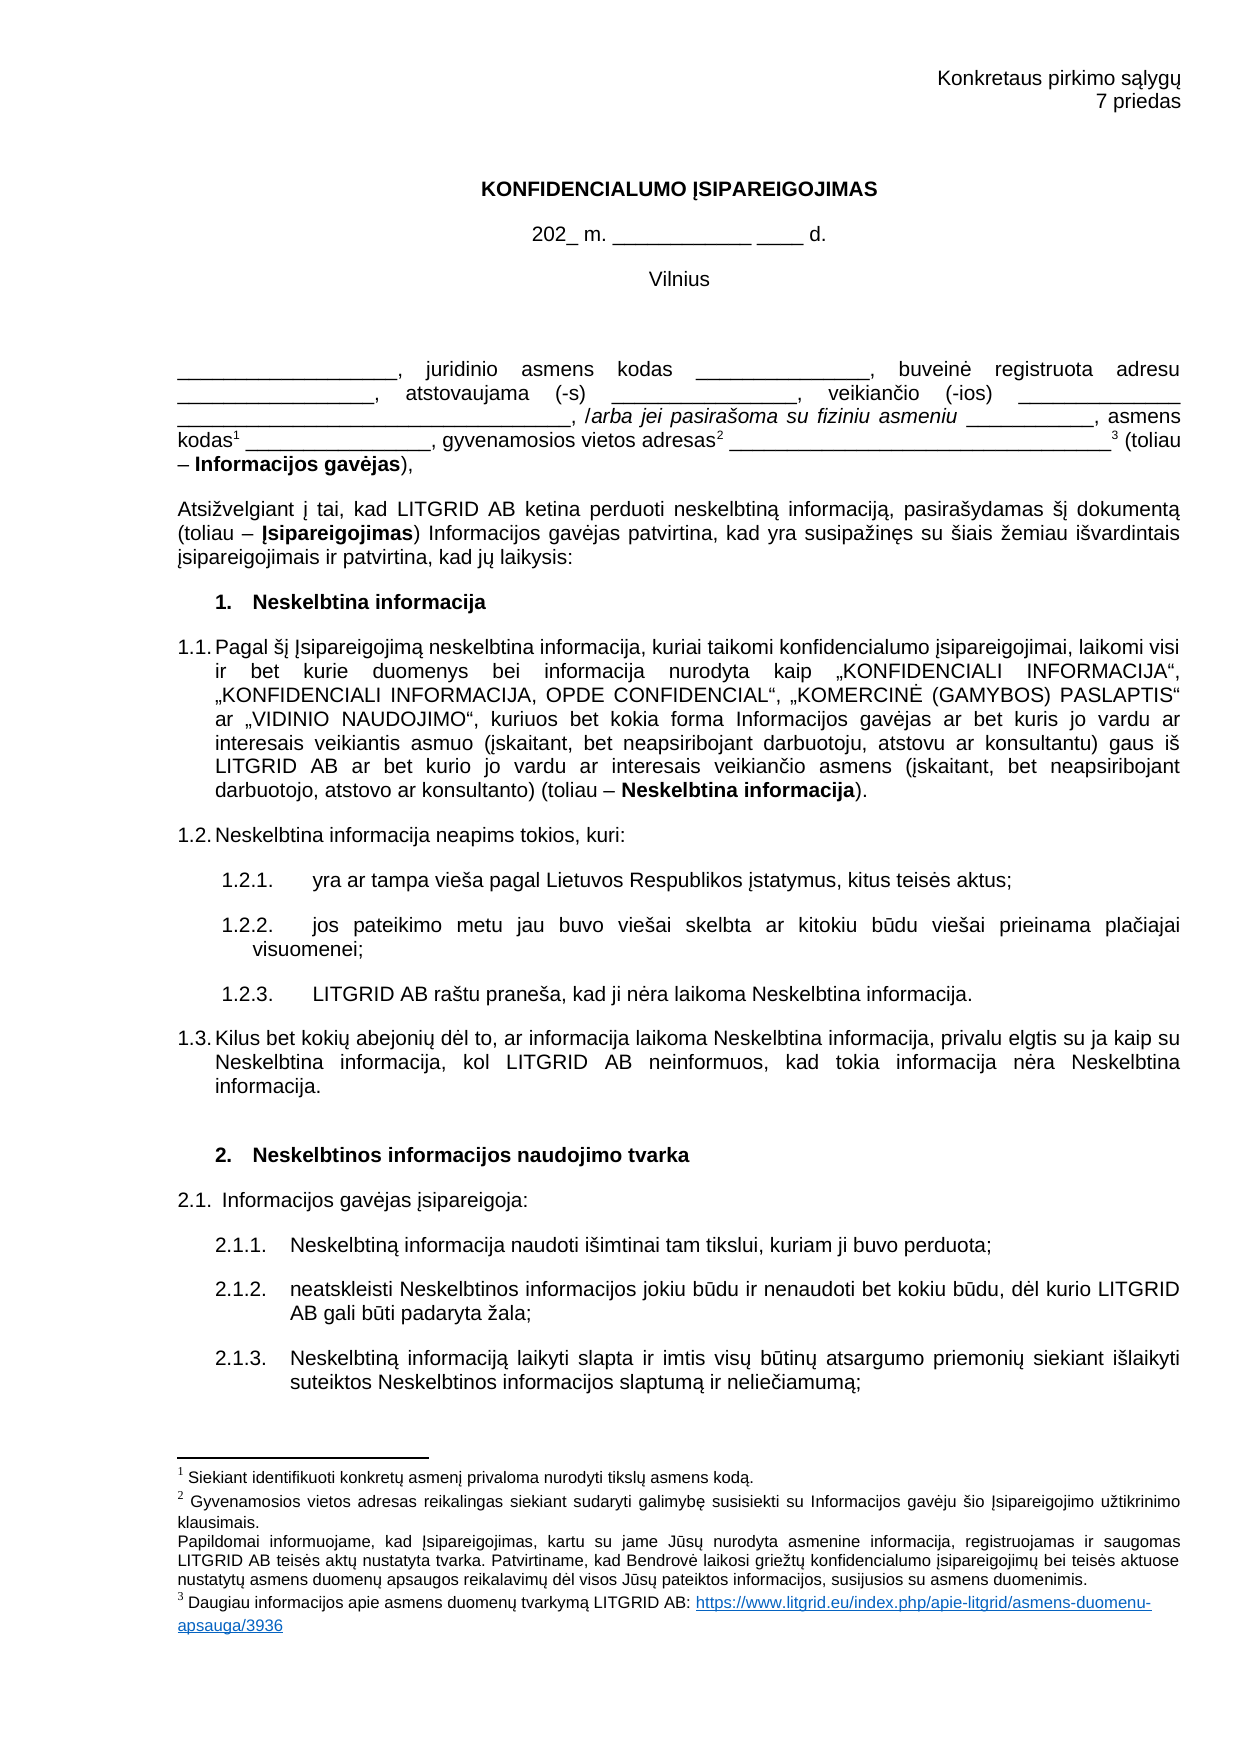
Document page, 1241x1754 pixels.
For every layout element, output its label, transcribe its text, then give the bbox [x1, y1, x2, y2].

list Informacijos gavėjas įsipareigoja: [177, 1188, 1181, 1212]
text KONFIDENCIALUMO ĮSIPAREIGOJIMAS [177, 177, 1181, 201]
text Vilnius [177, 267, 1181, 291]
list Neskelbtiną informacija naudoti išimtinai tam tikslui, kuriam ji buvo perduota; [215, 1232, 1181, 1256]
text ___________________, juridinio asmens kodas _______________, buveinė registruota adresu _________________, atstovaujama (-s) ________________, veikiančio (-ios) ______________ __________________________________, /arba jei pasirašoma su fiziniu asmeniu ___________, asmens kodas ________________, gyvenamosios vietos adresas _________________________________ (toliau – Informacijos gavėjas), [177, 356, 1181, 476]
list Kilus bet kokių abejonių dėl to, ar informacija laikoma Neskelbtina informacija, privalu elgtis su ja kaip su Neskelbtina informacija, kol LITGRID AB neinformuos, kad tokia informacija nėra Neskelbtina informacija. [177, 1026, 1181, 1098]
list yra ar tampa vieša pagal Lietuvos Respublikos įstatymus, kitus teisės aktus; [221, 868, 1181, 892]
list Neskelbtinos informacijos naudojimo tvarka [215, 1143, 1181, 1167]
list neatskleisti Neskelbtinos informacijos jokiu būdu ir nenaudoti bet kokiu būdu, dėl kurio LITGRID AB gali būti padaryta žala; [215, 1277, 1181, 1325]
text 202_ m. ____________ ____ d. [177, 222, 1181, 246]
list Neskelbtiną informaciją laikyti slapta ir imtis visų būtinų atsargumo priemonių siekiant išlaikyti suteiktos Neskelbtinos informacijos slaptumą ir neliečiamumą; [215, 1346, 1181, 1394]
list jos pateikimo metu jau buvo viešai skelbta ar kitokiu būdu viešai prieinama plačiajai visuomenei; [221, 913, 1181, 961]
list Pagal šį Įsipareigojimą neskelbtina informacija, kuriai taikomi konfidencialumo įsipareigojimai, laikomi visi ir bet kurie duomenys bei informacija nurodyta kaip „KONFIDENCIALI INFORMACIJA“, „KONFIDENCIALI INFORMACIJA, OPDE CONFIDENCIAL“, „KOMERCINĖ (GAMYBOS) PASLAPTIS“ ar „VIDINIO NAUDOJIMO“, kuriuos bet kokia forma Informacijos gavėjas ar bet kuris jo vardu ar interesais veikiantis asmuo (įskaitant, bet neapsiribojant darbuotoju, atstovu ar konsultantu) gaus iš LITGRID AB ar bet kurio jo vardu ar interesais veikiančio asmens (įskaitant, bet neapsiribojant darbuotojo, atstovo ar konsultanto) (toliau – Neskelbtina informacija). [177, 634, 1181, 802]
list Neskelbtina informacija neapims tokios, kuri: [177, 823, 1181, 847]
list LITGRID AB raštu praneša, kad ji nėra laikoma Neskelbtina informacija. [221, 981, 1181, 1005]
text Atsižvelgiant į tai, kad LITGRID AB ketina perduoti neskelbtiną informaciją, pasirašydamas šį dokumentą (toliau – Įsipareigojimas) Informacijos gavėjas patvirtina, kad yra susipažinęs su šiais žemiau išvardintais įsipareigojimais ir patvirtina, kad jų laikysis: [177, 497, 1181, 569]
list Neskelbtina informacija [215, 590, 1181, 614]
